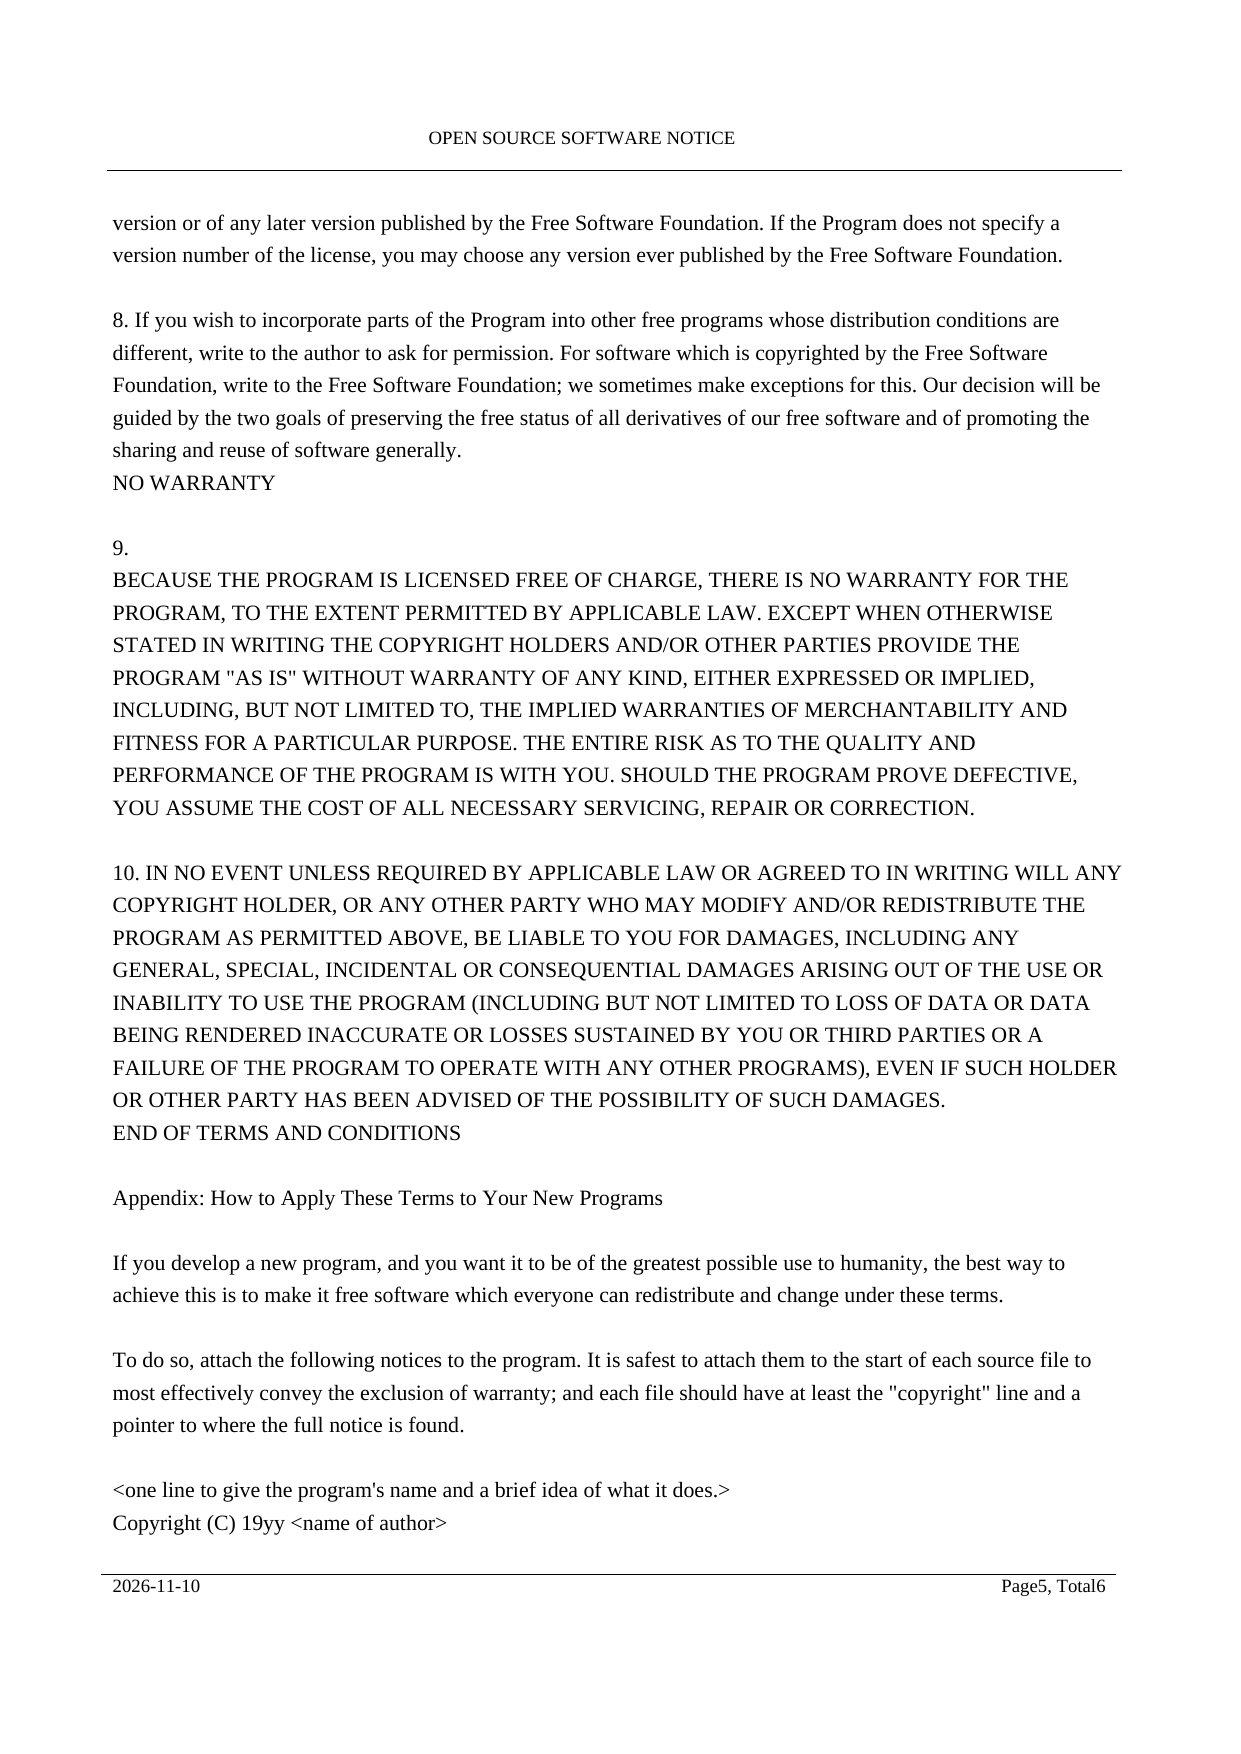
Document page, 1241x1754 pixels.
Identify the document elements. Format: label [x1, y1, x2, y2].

text [112, 206, 1128, 1539]
